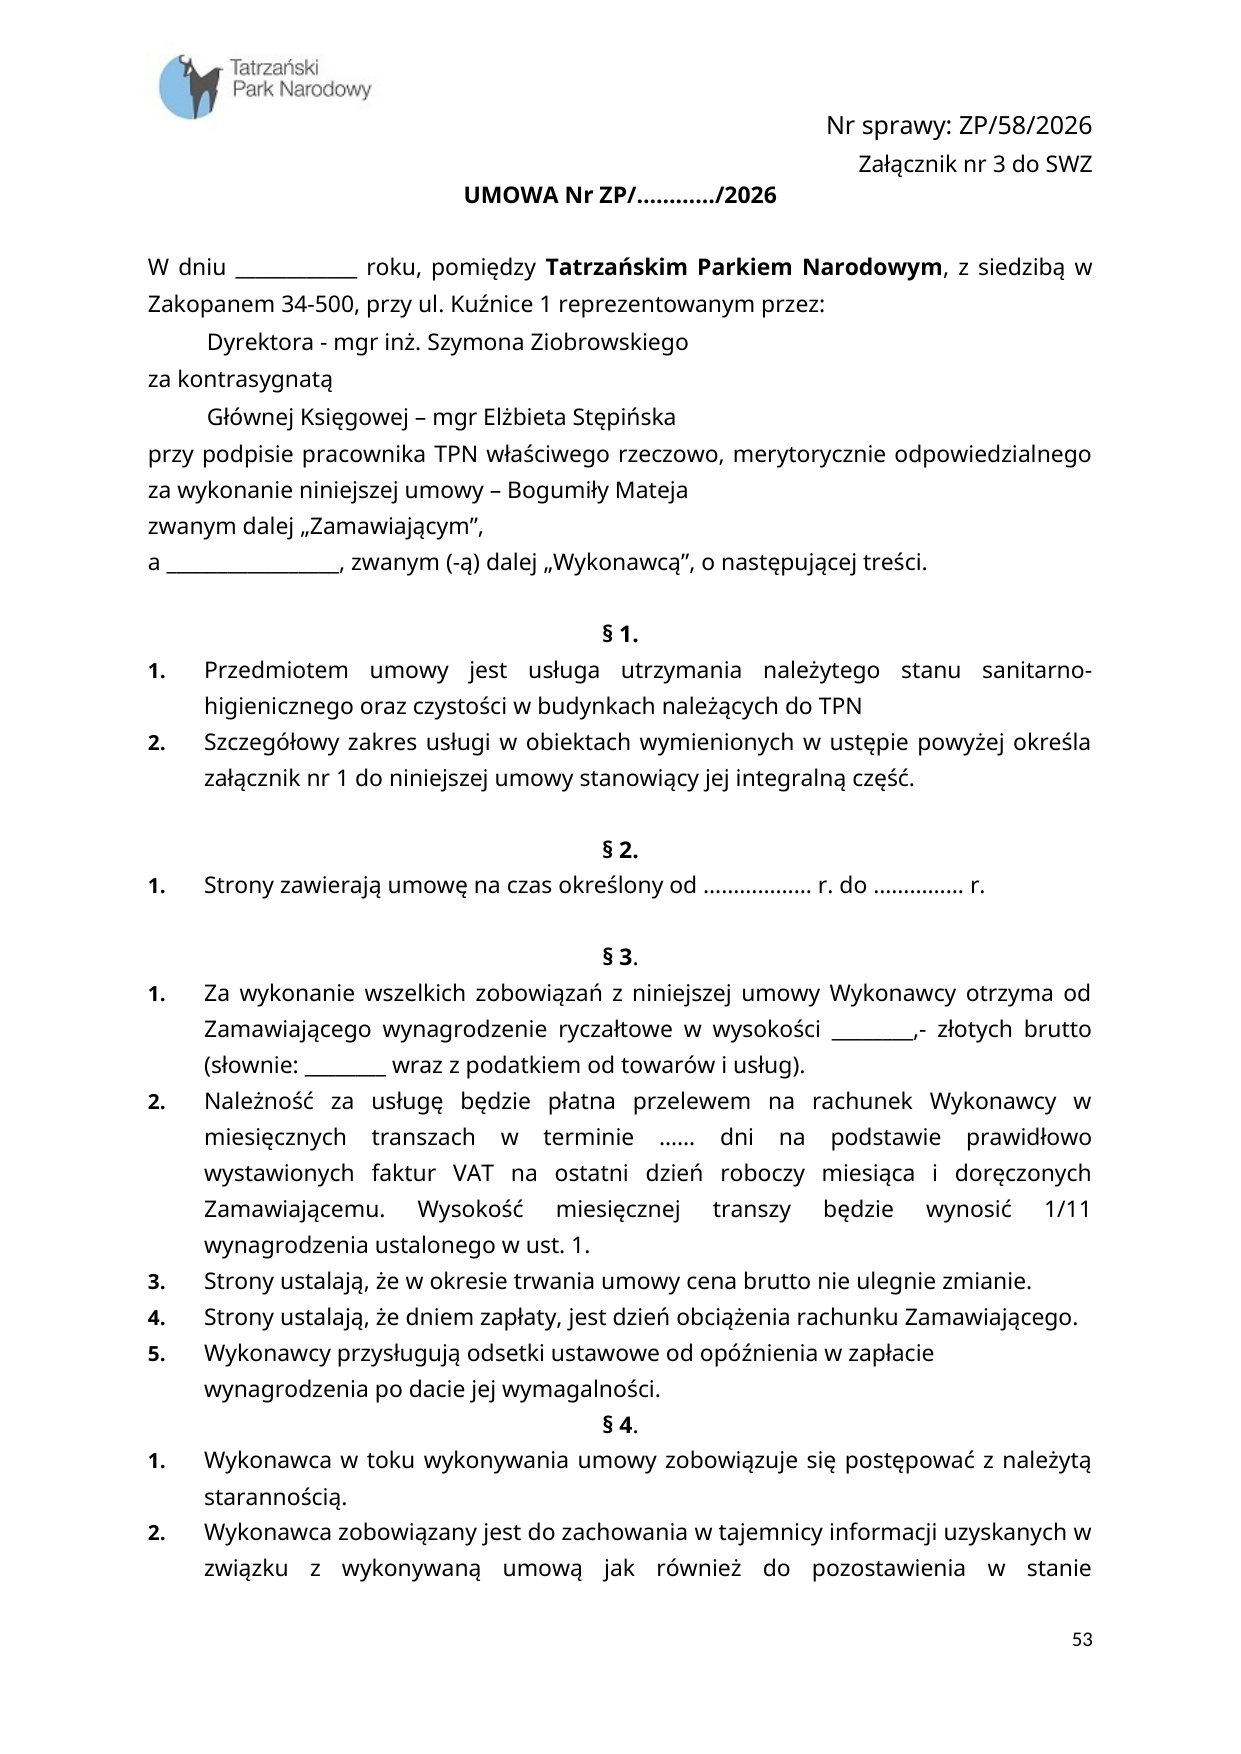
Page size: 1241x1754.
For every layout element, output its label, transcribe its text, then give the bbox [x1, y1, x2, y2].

list Wykonawcy przysługują odsetki ustawowe od opóźnienia w zapłacie wynagrodzenia po dacie jej wymagalności. [148, 1337, 1093, 1404]
list Strony ustalają, że w okresie trwania umowy cena brutto nie ulegnie zmianie. [148, 1265, 1093, 1296]
text za kontrasygnatą [148, 363, 1093, 394]
text § 4. [148, 1408, 1093, 1440]
list Szczegółowy zakres usługi w obiektach wymienionych w ustępie powyżej określa załącznik nr 1 do niniejszej umowy stanowiący jej integralną część. [148, 726, 1093, 793]
text § 1. [148, 618, 1093, 649]
text a _________________, zwanym (-ą) dalej „Wykonawcą”, o następującej treści. [148, 546, 1093, 577]
text Dyrektora - mgr inż. Szymona Ziobrowskiego [207, 326, 1093, 357]
text § 2. [148, 833, 1093, 865]
list Strony ustalają, że dniem zapłaty, jest dzień obciążenia rachunku Zamawiającego. [148, 1301, 1093, 1332]
text § 3. [148, 941, 1093, 973]
list Za wykonanie wszelkich zobowiązań z niniejszej umowy Wykonawcy otrzyma od Zamawiającego wynagrodzenie ryczałtowe w wysokości ________,- złotych brutto (słownie: ________ wraz z podatkiem od towarów i usług). [148, 977, 1093, 1080]
list Strony zawierają umowę na czas określony od ……………… r. do …………… r. [148, 869, 1093, 901]
text przy podpisie pracownika TPN właściwego rzeczowo, merytorycznie odpowiedzialnego za wykonanie niniejszej umowy – Bogumiły Mateja [148, 438, 1093, 505]
list Należność za usługę będzie płatna przelewem na rachunek Wykonawcy w miesięcznych transzach w terminie …… dni na podstawie prawidłowo wystawionych faktur VAT na ostatni dzień roboczy miesiąca i doręczonych Zamawiającemu. Wysokość miesięcznej transzy będzie wynosić 1/11 wynagrodzenia ustalonego w ust. 1. [148, 1085, 1093, 1260]
text Załącznik nr 3 do SWZ [148, 148, 1093, 179]
text W dniu ____________ roku, pomiędzy Tatrzańskim Parkiem Narodowym, z siedzibą w Zakopanem 34-500, przy ul. Kuźnice 1 reprezentowanym przez: [148, 251, 1093, 319]
text UMOWA Nr ZP/…………/2026 [148, 179, 1093, 210]
list Wykonawca w toku wykonywania umowy zobowiązuje się postępować z należytą starannością. [148, 1444, 1093, 1512]
text zwanym dalej „Zamawiającym”, [148, 510, 1093, 541]
picture [125, 9, 408, 146]
list Przedmiotem umowy jest usługa utrzymania należytego stanu sanitarno-higienicznego oraz czystości w budynkach należących do TPN [148, 654, 1093, 721]
text Głównej Księgowej – mgr Elżbieta Stępińska [207, 401, 1093, 432]
